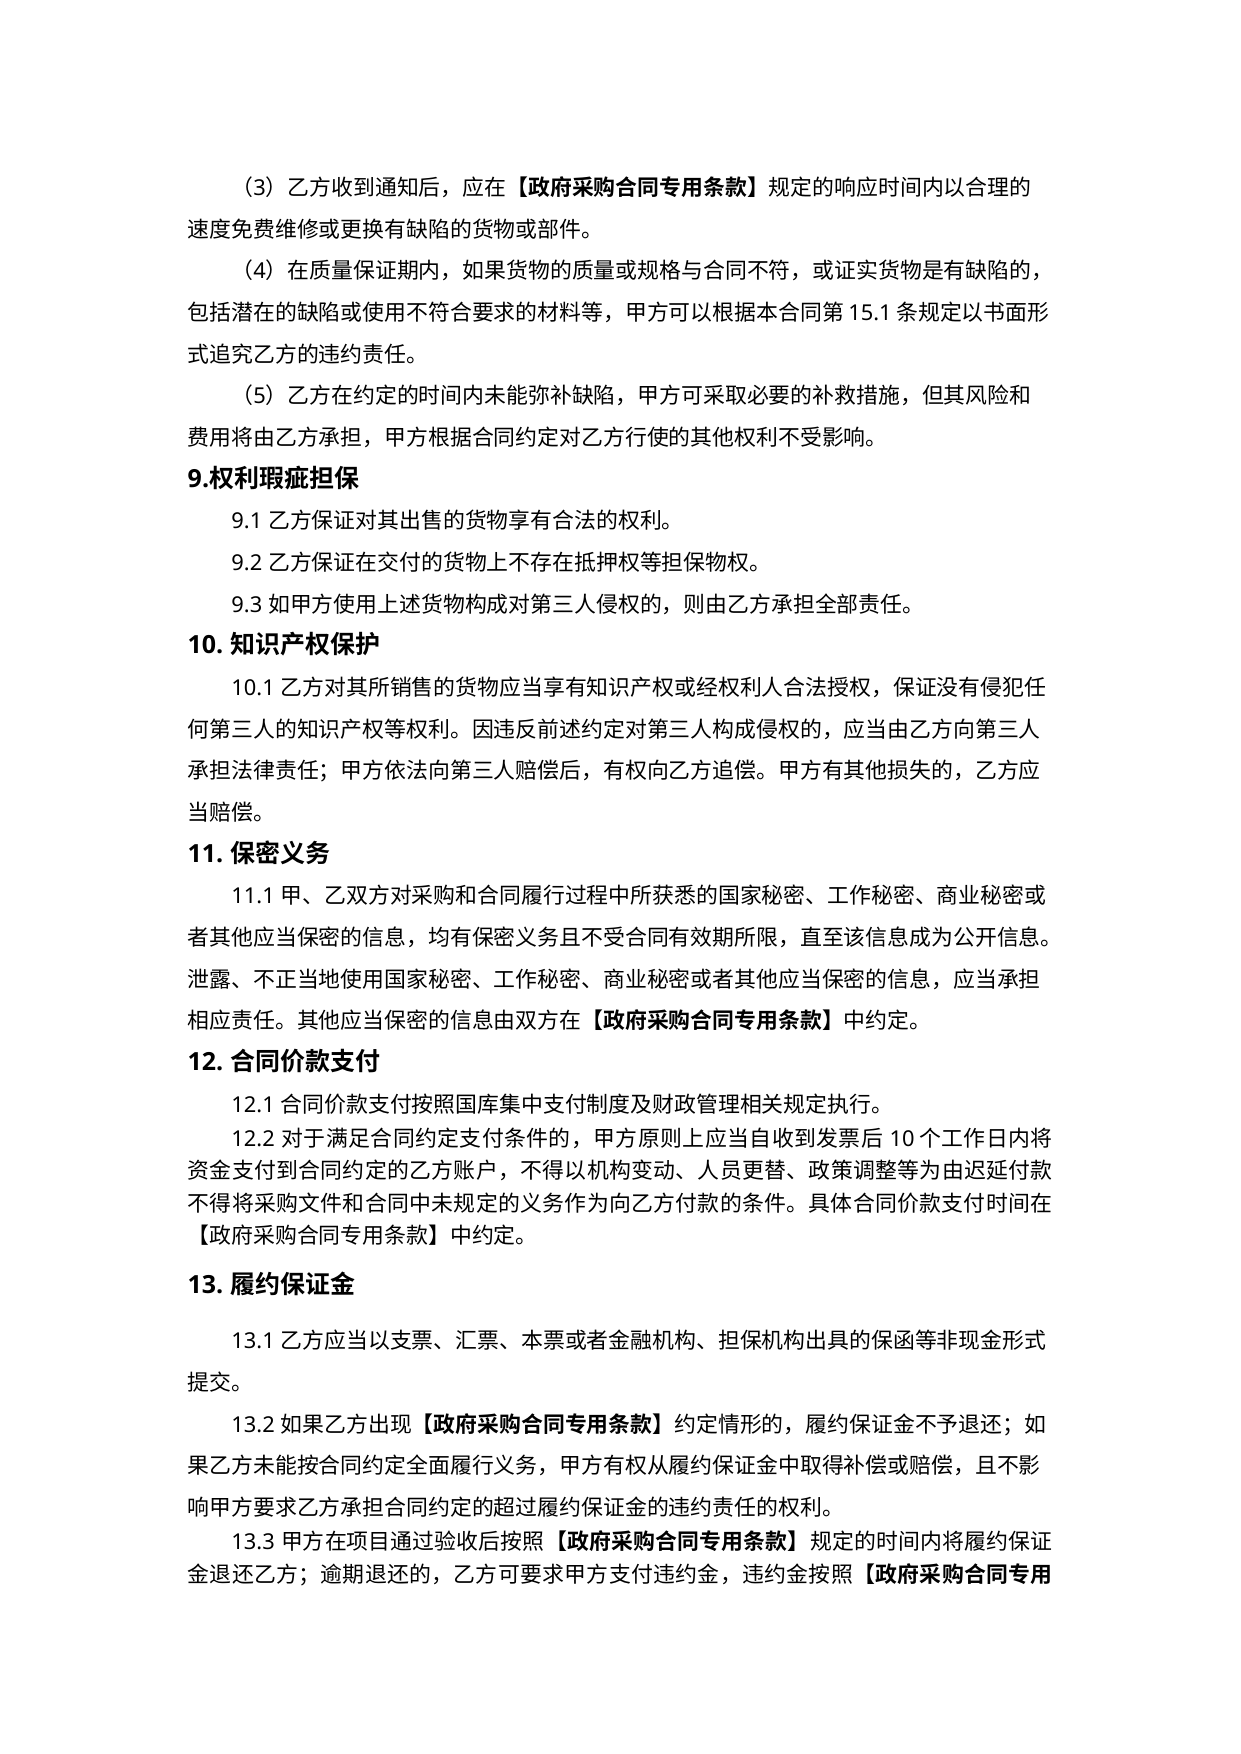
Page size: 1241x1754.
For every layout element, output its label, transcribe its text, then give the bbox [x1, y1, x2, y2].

text 9.2 乙方保证在交付的货物上不存在抵押权等担保物权。 [187, 537, 1053, 579]
text 12.2 对于满足合同约定支付条件的，甲方原则上应当自收到发票后10个工作日内将资金支付到合同约定的乙方账户，不得以机构变动、人员更替、政策调整等为由迟延付款，不得将采购文件和合同中未规定的义务作为向乙方付款的条件。具体合同价款支付时间在【政府采购合同专用条款】中约定。 [187, 1120, 1053, 1250]
text 13. 履约保证金 [187, 1250, 1053, 1315]
text （5）乙方在约定的时间内未能弥补缺陷，甲方可采取必要的补救措施，但其风险和费用将由乙方承担，甲方根据合同约定对乙方行使的其他权利不受影响。 [187, 370, 1053, 454]
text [187, 1524, 1053, 1589]
text （4）在质量保证期内，如果货物的质量或规格与合同不符，或证实货物是有缺陷的，包括潜在的缺陷或使用不符合要求的材料等，甲方可以根据本合同第15.1条规定以书面形式追究乙方的违约责任。 [187, 245, 1053, 370]
text 12.1 合同价款支付按照国库集中支付制度及财政管理相关规定执行。 [187, 1079, 1053, 1120]
text 12. 合同价款支付 [187, 1037, 1053, 1079]
text 10.1 乙方对其所销售的货物应当享有知识产权或经权利人合法授权，保证没有侵犯任何第三人的知识产权等权利。因违反前述约定对第三人构成侵权的，应当由乙方向第三人承担法律责任；甲方依法向第三人赔偿后，有权向乙方追偿。甲方有其他损失的，乙方应当赔偿。 [187, 662, 1053, 829]
text 13.2 如果乙方出现【政府采购合同专用条款】约定情形的，履约保证金不予退还；如果乙方未能按合同约定全面履行义务，甲方有权从履约保证金中取得补偿或赔偿，且不影响甲方要求乙方承担合同约定的超过履约保证金的违约责任的权利。 [187, 1399, 1053, 1524]
text 9.3 如甲方使用上述货物构成对第三人侵权的，则由乙方承担全部责任。 [187, 579, 1053, 620]
text 11. 保密义务 [187, 829, 1053, 870]
text 9.权利瑕疵担保 [187, 454, 1053, 495]
text 11.1 甲、乙双方对采购和合同履行过程中所获悉的国家秘密、工作秘密、商业秘密或者其他应当保密的信息，均有保密义务且不受合同有效期所限，直至该信息成为公开信息。泄露、不正当地使用国家秘密、工作秘密、商业秘密或者其他应当保密的信息，应当承担相应责任。其他应当保密的信息由双方在【政府采购合同专用条款】中约定。 [187, 870, 1053, 1037]
text 10. 知识产权保护 [187, 620, 1053, 662]
text 9.1 乙方保证对其出售的货物享有合法的权利。 [187, 495, 1053, 537]
text （3）乙方收到通知后，应在【政府采购合同专用条款】规定的响应时间内以合理的速度免费维修或更换有缺陷的货物或部件。 [187, 162, 1053, 245]
text 13.1 乙方应当以支票、汇票、本票或者金融机构、担保机构出具的保函等非现金形式提交。 [187, 1315, 1053, 1399]
